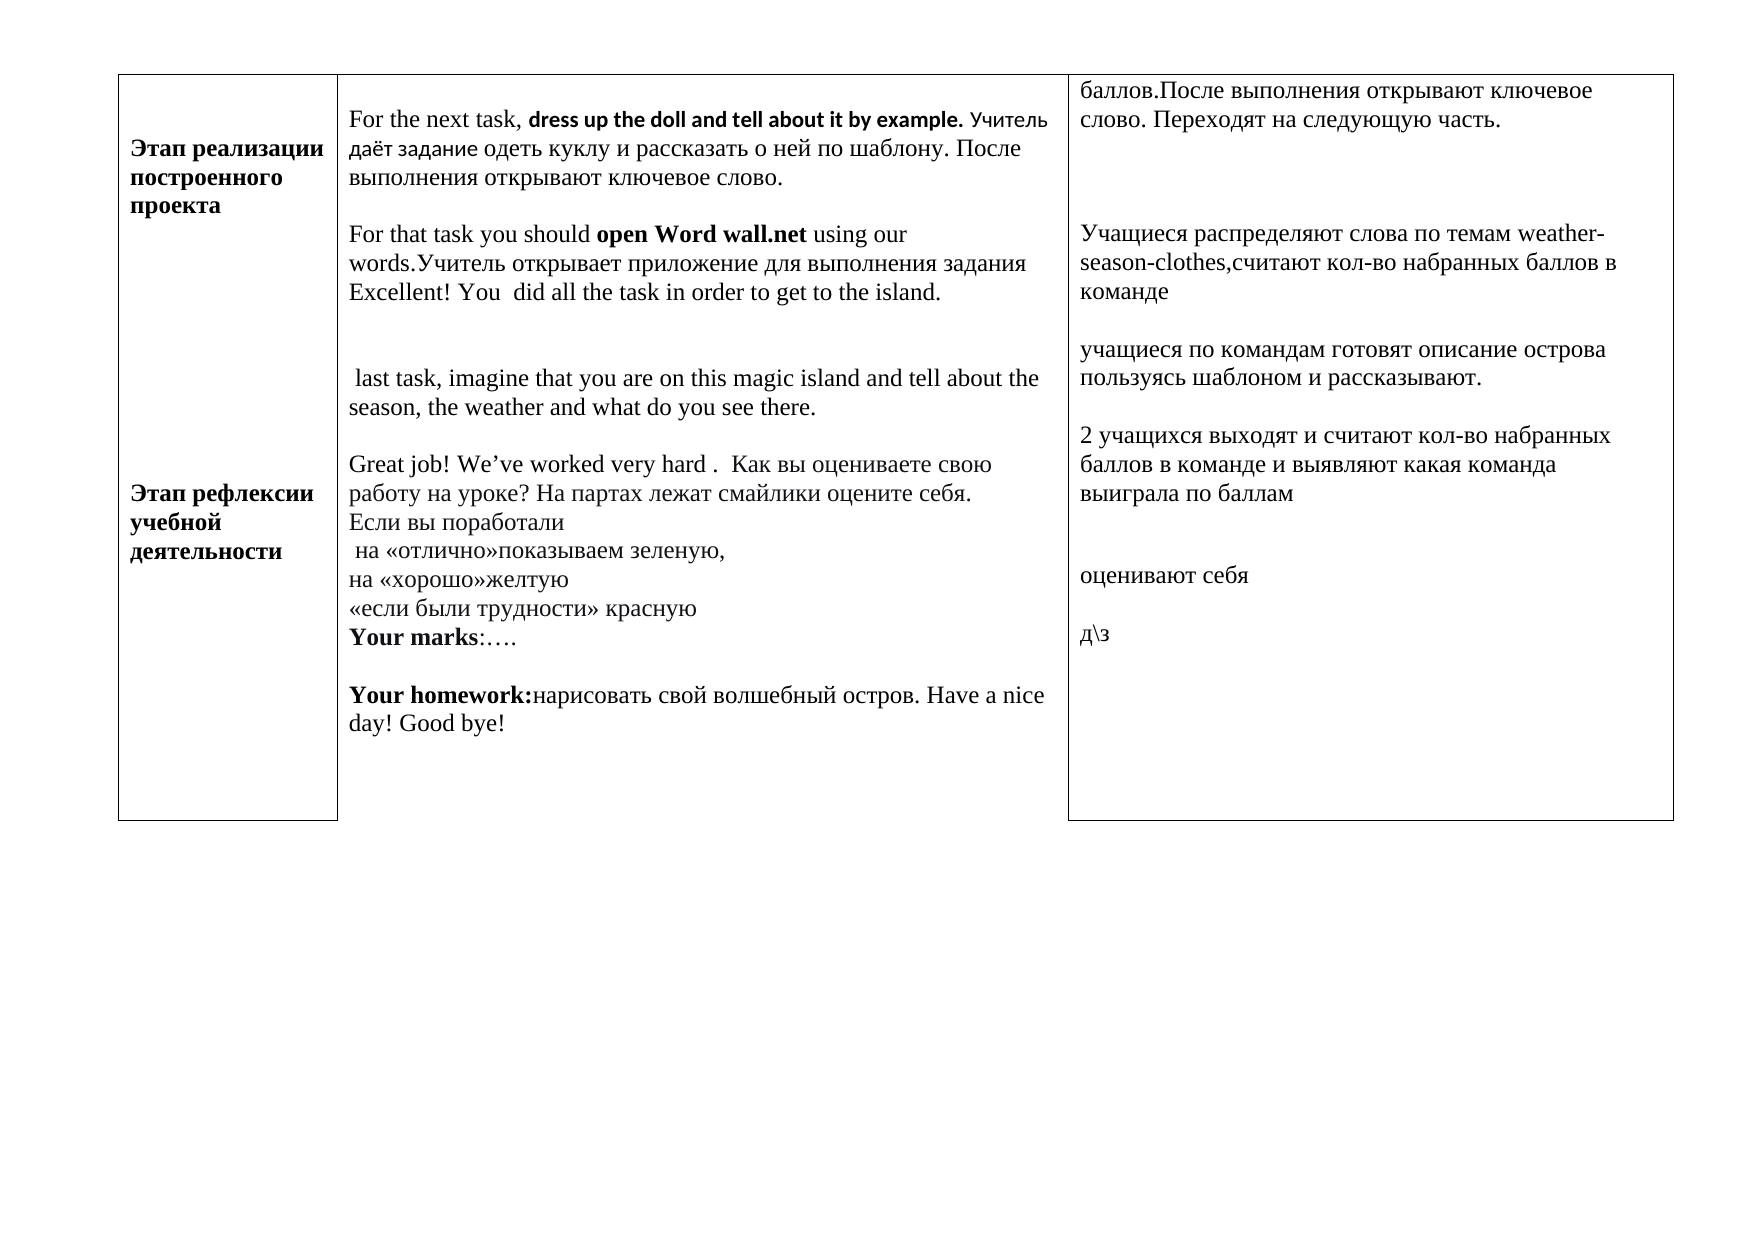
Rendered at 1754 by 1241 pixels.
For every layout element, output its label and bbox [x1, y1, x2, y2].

table_cell [119, 75, 337, 820]
table_cell [338, 75, 1068, 820]
table_cell [1069, 75, 1673, 820]
